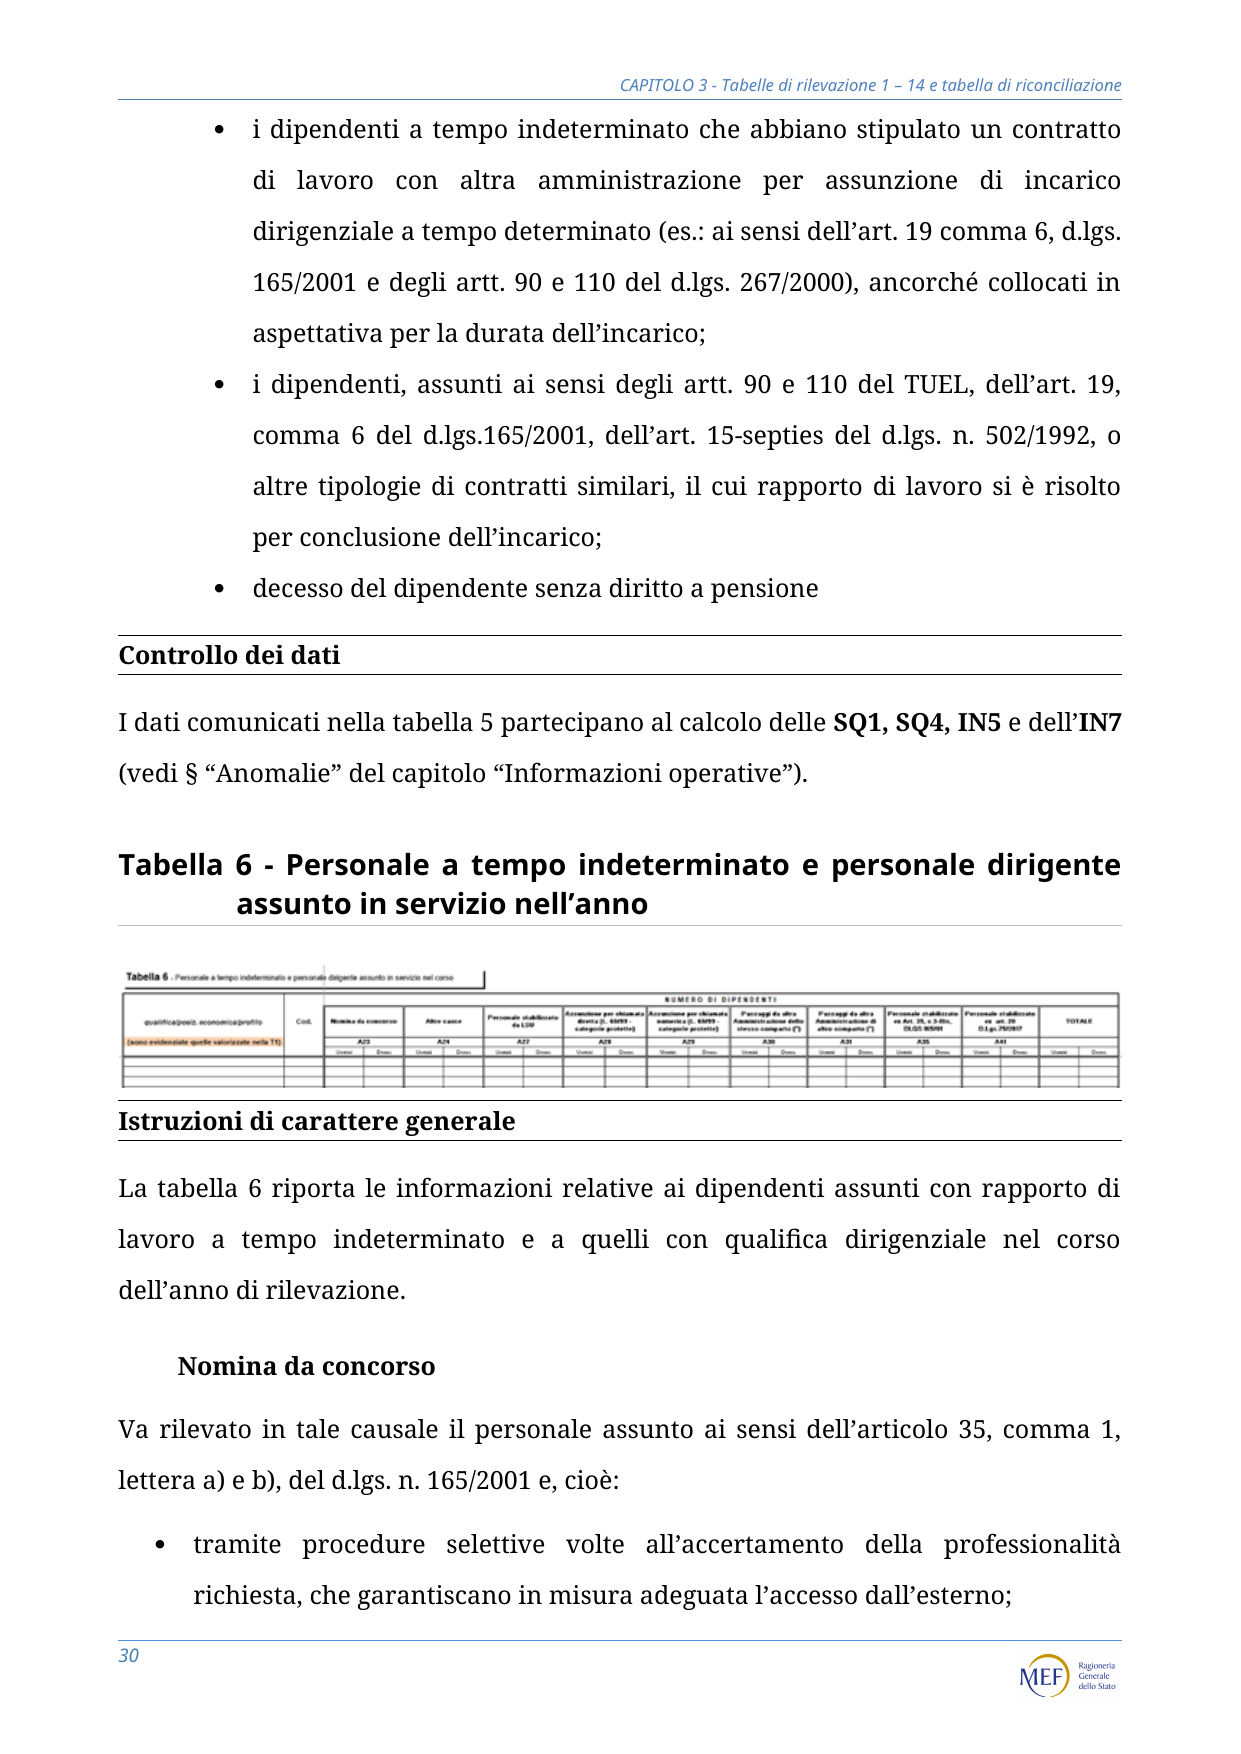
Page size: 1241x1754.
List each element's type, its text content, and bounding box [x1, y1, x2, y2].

text Controllo dei dati [118, 636, 1122, 674]
text Nomina da concorso [118, 1348, 1122, 1382]
list i dipendenti a tempo indeterminato che abbiano stipulato un contratto di lavoro con altra amministrazione per assunzione di incarico dirigenziale a tempo determinato (es.: ai sensi dell’art. 19 comma 6, d.lgs. 165/2001 e degli artt. 90 e 110 del d.lgs. 267/2000), ancorché collocati in aspettativa per la durata dell’incarico; [215, 112, 1122, 350]
list tramite procedure selettive volte all’accertamento della professionalità richiesta, che garantiscano in misura adeguata l’accesso dall’esterno; [156, 1526, 1122, 1612]
text I dati comunicati nella tabella 5 partecipano al calcolo delle SQ1, SQ4, IN5 e dell’IN7 (vedi § “Anomalie” del capitolo “Informazioni operative”). [118, 704, 1122, 789]
subtitle Tabella 6 - Personale a tempo indeterminato e personale dirigente assunto in servizio nell’anno [118, 844, 1122, 925]
list i dipendenti, assunti ai sensi degli artt. 90 e 110 del TUEL, dell’art. 19, comma 6 del d.lgs.165/2001, dell’art. 15-septies del d.lgs. n. 502/1992, o altre tipologie di contratti similari, il cui rapporto di lavoro si è risolto per conclusione dell’incarico; [215, 367, 1122, 554]
picture [1011, 1645, 1122, 1706]
text Va rilevato in tale causale il personale assunto ai sensi dell’articolo 35, comma 1, lettera a) e b), del d.lgs. n. 165/2001 e, cioè: [118, 1412, 1122, 1497]
text Istruzioni di carattere generale [118, 1101, 1122, 1140]
list decesso del dipendente senza diritto a pensione [215, 571, 1122, 605]
text La tabella 6 riporta le informazioni relative ai dipendenti assunti con rapporto di lavoro a tempo indeterminato e a quelli con qualifica dirigenziale nel corso dell’anno di rilevazione. [118, 1170, 1122, 1306]
